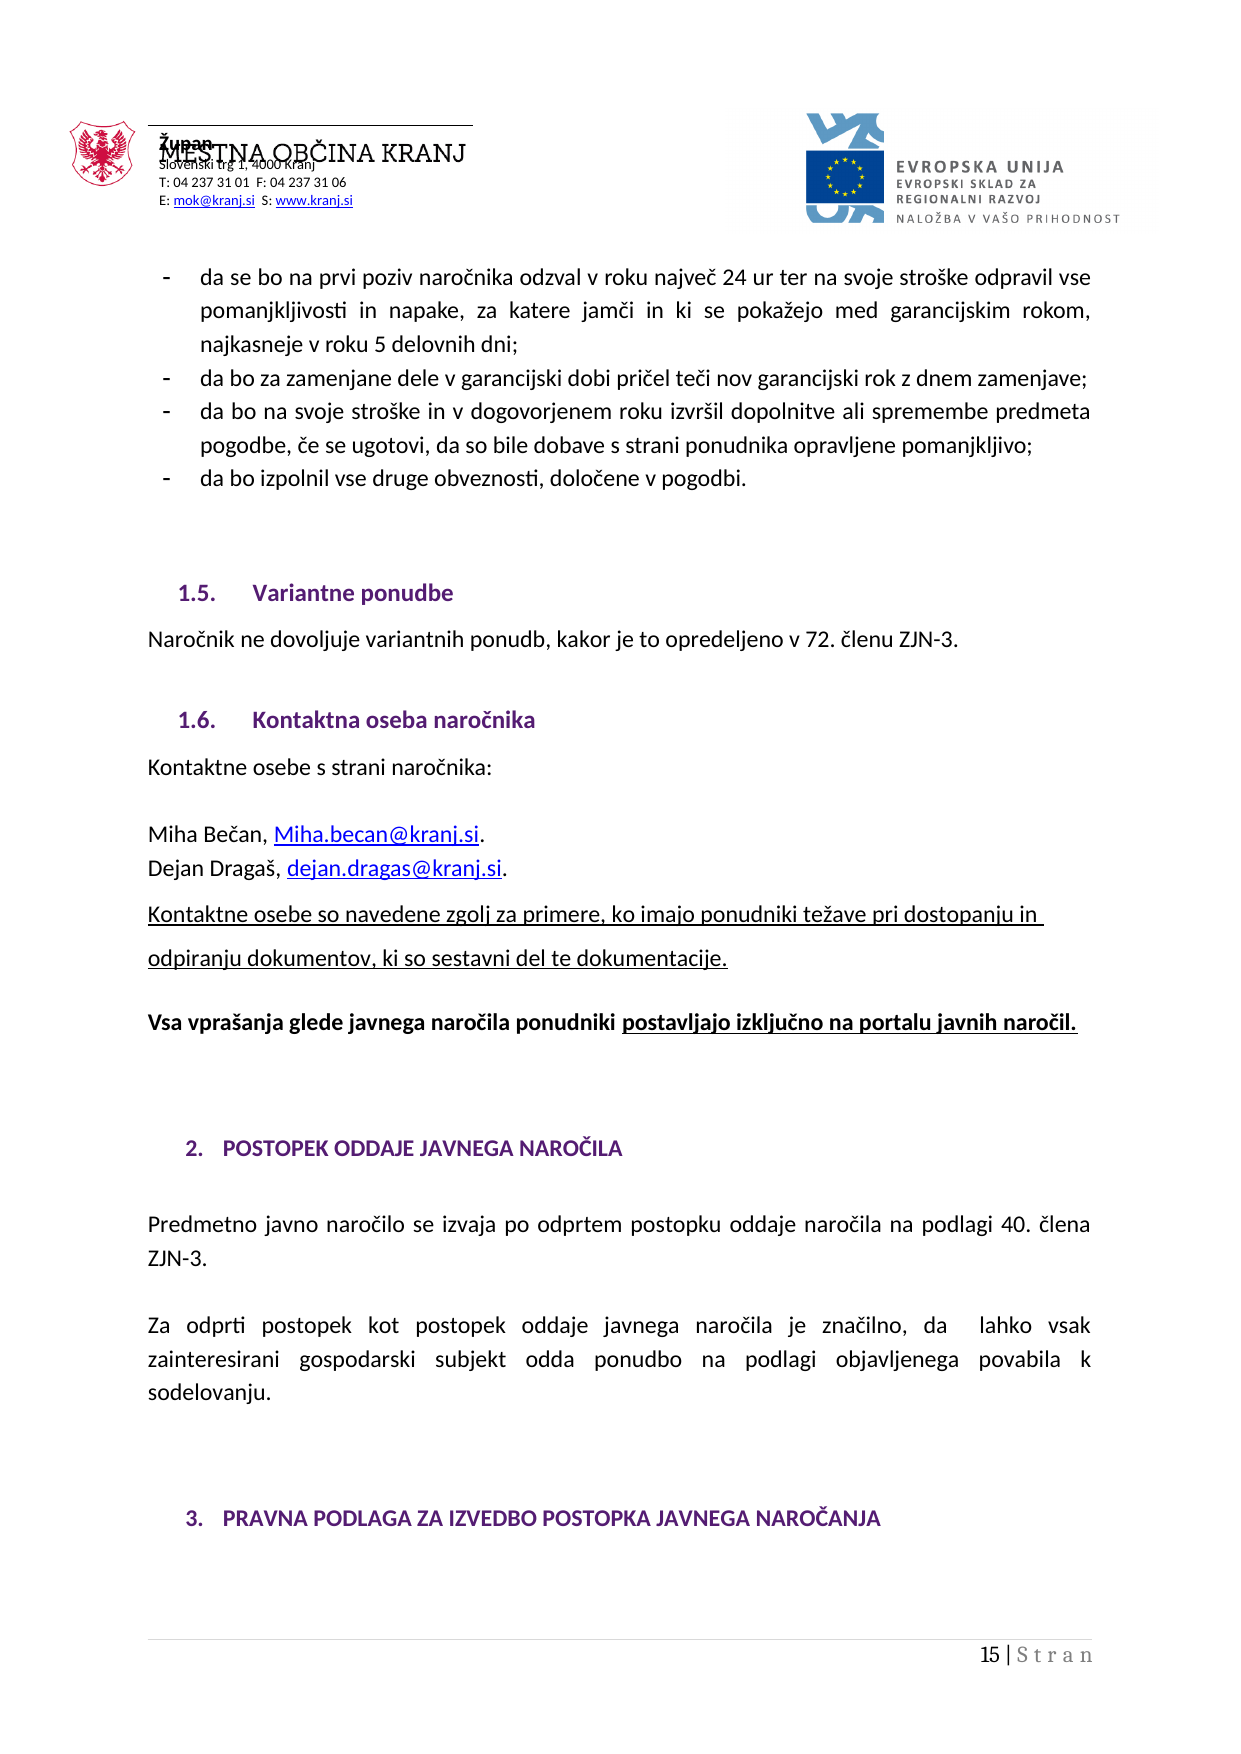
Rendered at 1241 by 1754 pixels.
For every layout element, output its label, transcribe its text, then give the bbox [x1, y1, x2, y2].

list da bo na svoje stroške in v dogovorjenem roku izvršil dopolnitve ali spremembe predmeta pogodbe, če se ugotovi, da so bile dobave s strani ponudnika opravljene pomanjkljivo; [162, 396, 1092, 459]
list da bo za zamenjane dele v garancijski dobi pričel teči nov garancijski rok z dnem zamenjave; [162, 363, 1092, 392]
text Naročnik ne dovoljuje variantnih ponudb, kakor je to opredeljeno v 72. členu ZJN-3. [148, 624, 1092, 654]
text Kontaktne osebe s strani naročnika: [148, 752, 1092, 781]
subtitle Kontaktna oseba naročnika [177, 704, 1092, 735]
text Vsa vprašanja glede javnega naročila ponudniki postavljajo izključno na portalu javnih naročil. [148, 1007, 1092, 1037]
text Miha Bečan, Miha.becan@kranj.si. [148, 819, 1092, 848]
text Dejan Dragaš, dejan.dragas@kranj.si. [148, 853, 1092, 882]
subtitle Variantne ponudbe [177, 577, 1092, 607]
text Kontaktne osebe so navedene zgolj za primere, ko imajo ponudniki težave pri dostopanju in odpiranju dokumentov, ki so sestavni del te dokumentacije. [148, 899, 1092, 972]
subtitle POSTOPEK ODDAJE JAVNEGA NAROČILA [185, 1133, 623, 1163]
list da se bo na prvi poziv naročnika odzval v roku največ 24 ur ter na svoje stroške odpravil vse pomanjkljivosti in napake, za katere jamči in ki se pokažejo med garancijskim rokom, najkasneje v roku 5 delovnih dni; [162, 262, 1092, 358]
subtitle PRAVNA PODLAGA ZA IZVEDBO POSTOPKA JAVNEGA NAROČANJA [185, 1503, 881, 1533]
text Predmetno javno naročilo se izvaja po odprtem postopku oddaje naročila na podlagi 40. člena ZJN-3. [148, 1209, 1092, 1272]
text Za odprti postopek kot postopek oddaje javnega naročila je značilno, da lahko vsak zainteresirani gospodarski subjekt odda ponudbo na podlagi objavljenega povabila k sodelovanju. [148, 1310, 1092, 1407]
list da bo izpolnil vse druge obveznosti, določene v pogodbi. [162, 463, 1092, 493]
picture [725, 108, 1160, 234]
